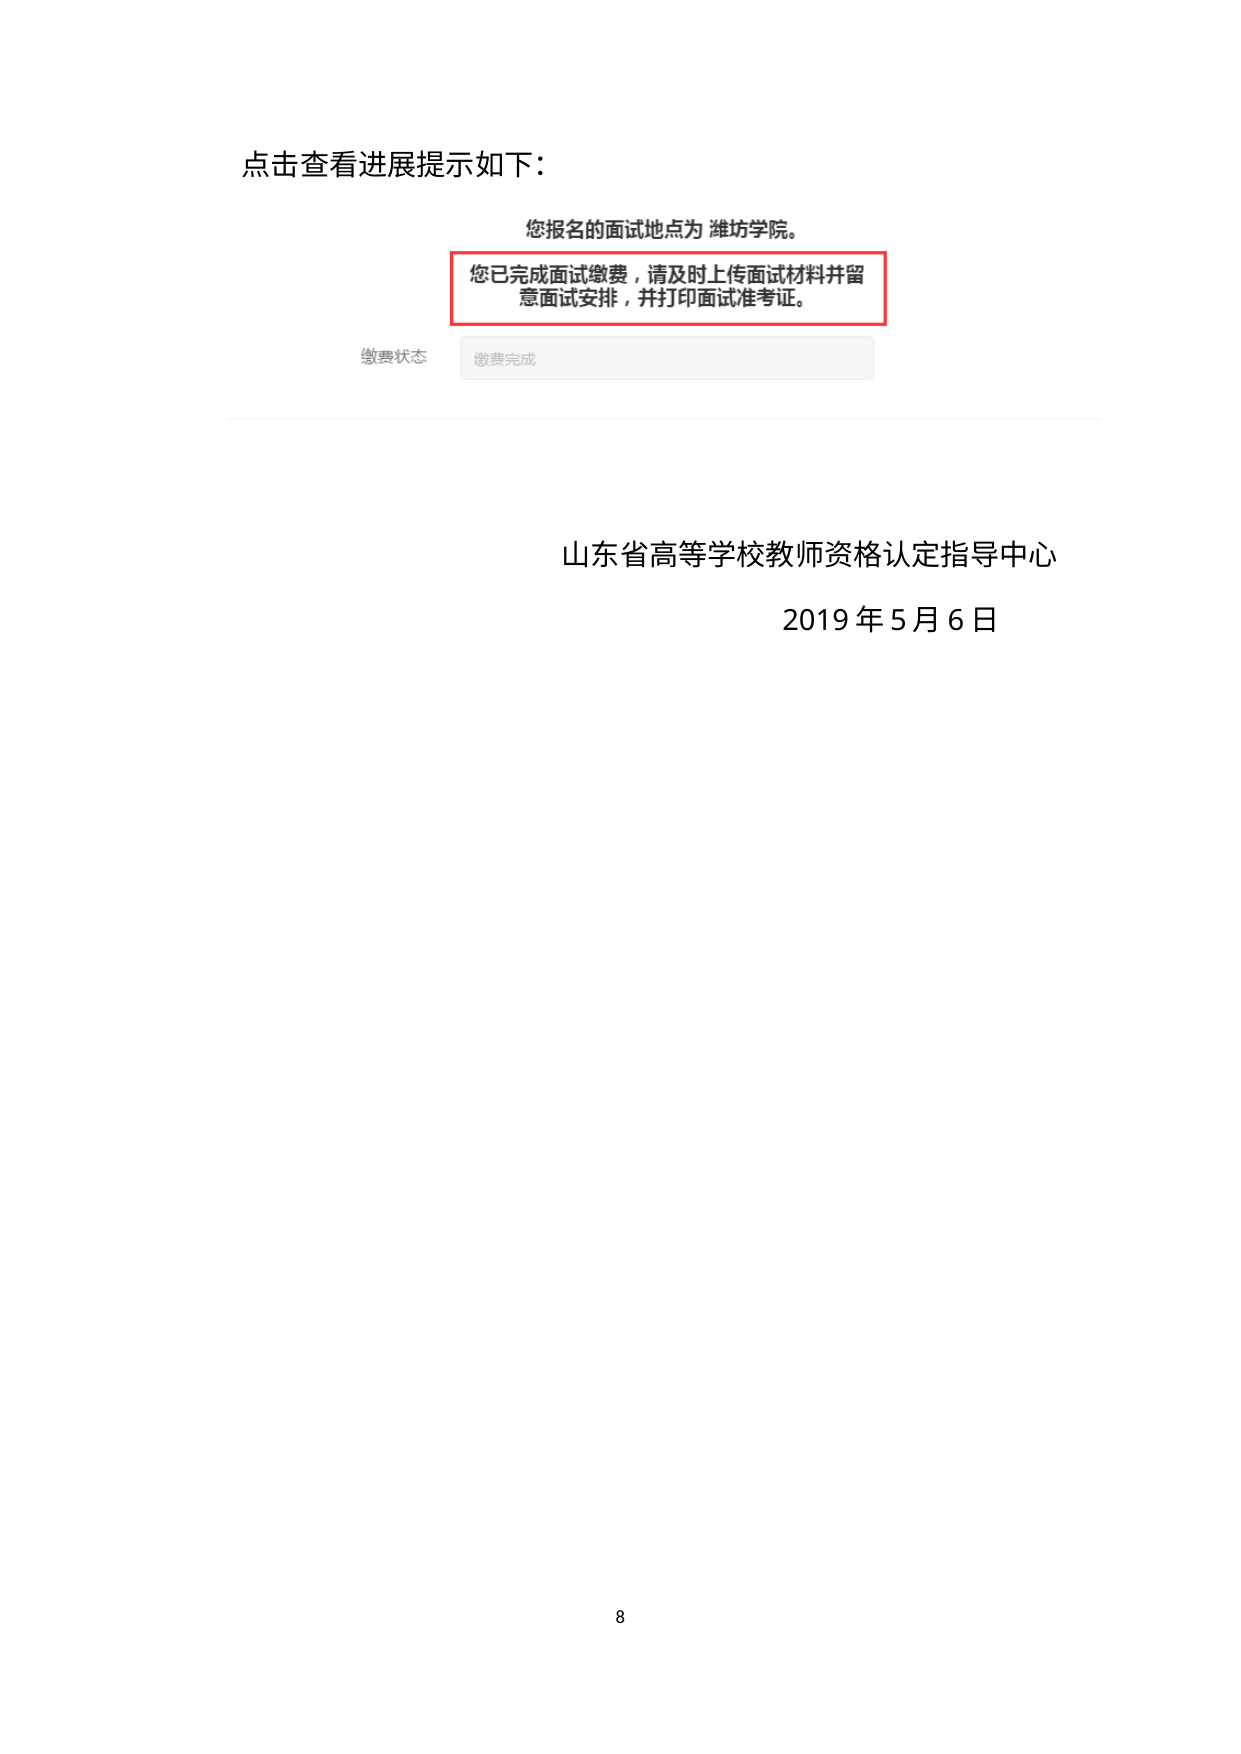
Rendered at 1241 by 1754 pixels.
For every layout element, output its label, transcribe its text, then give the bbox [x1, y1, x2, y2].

text 山东省高等学校教师资格认定指导中心 [183, 520, 1057, 585]
text 2019年5月6日 [183, 585, 999, 650]
text 点击查看进展提示如下： [183, 130, 1057, 195]
picture [226, 195, 1101, 424]
